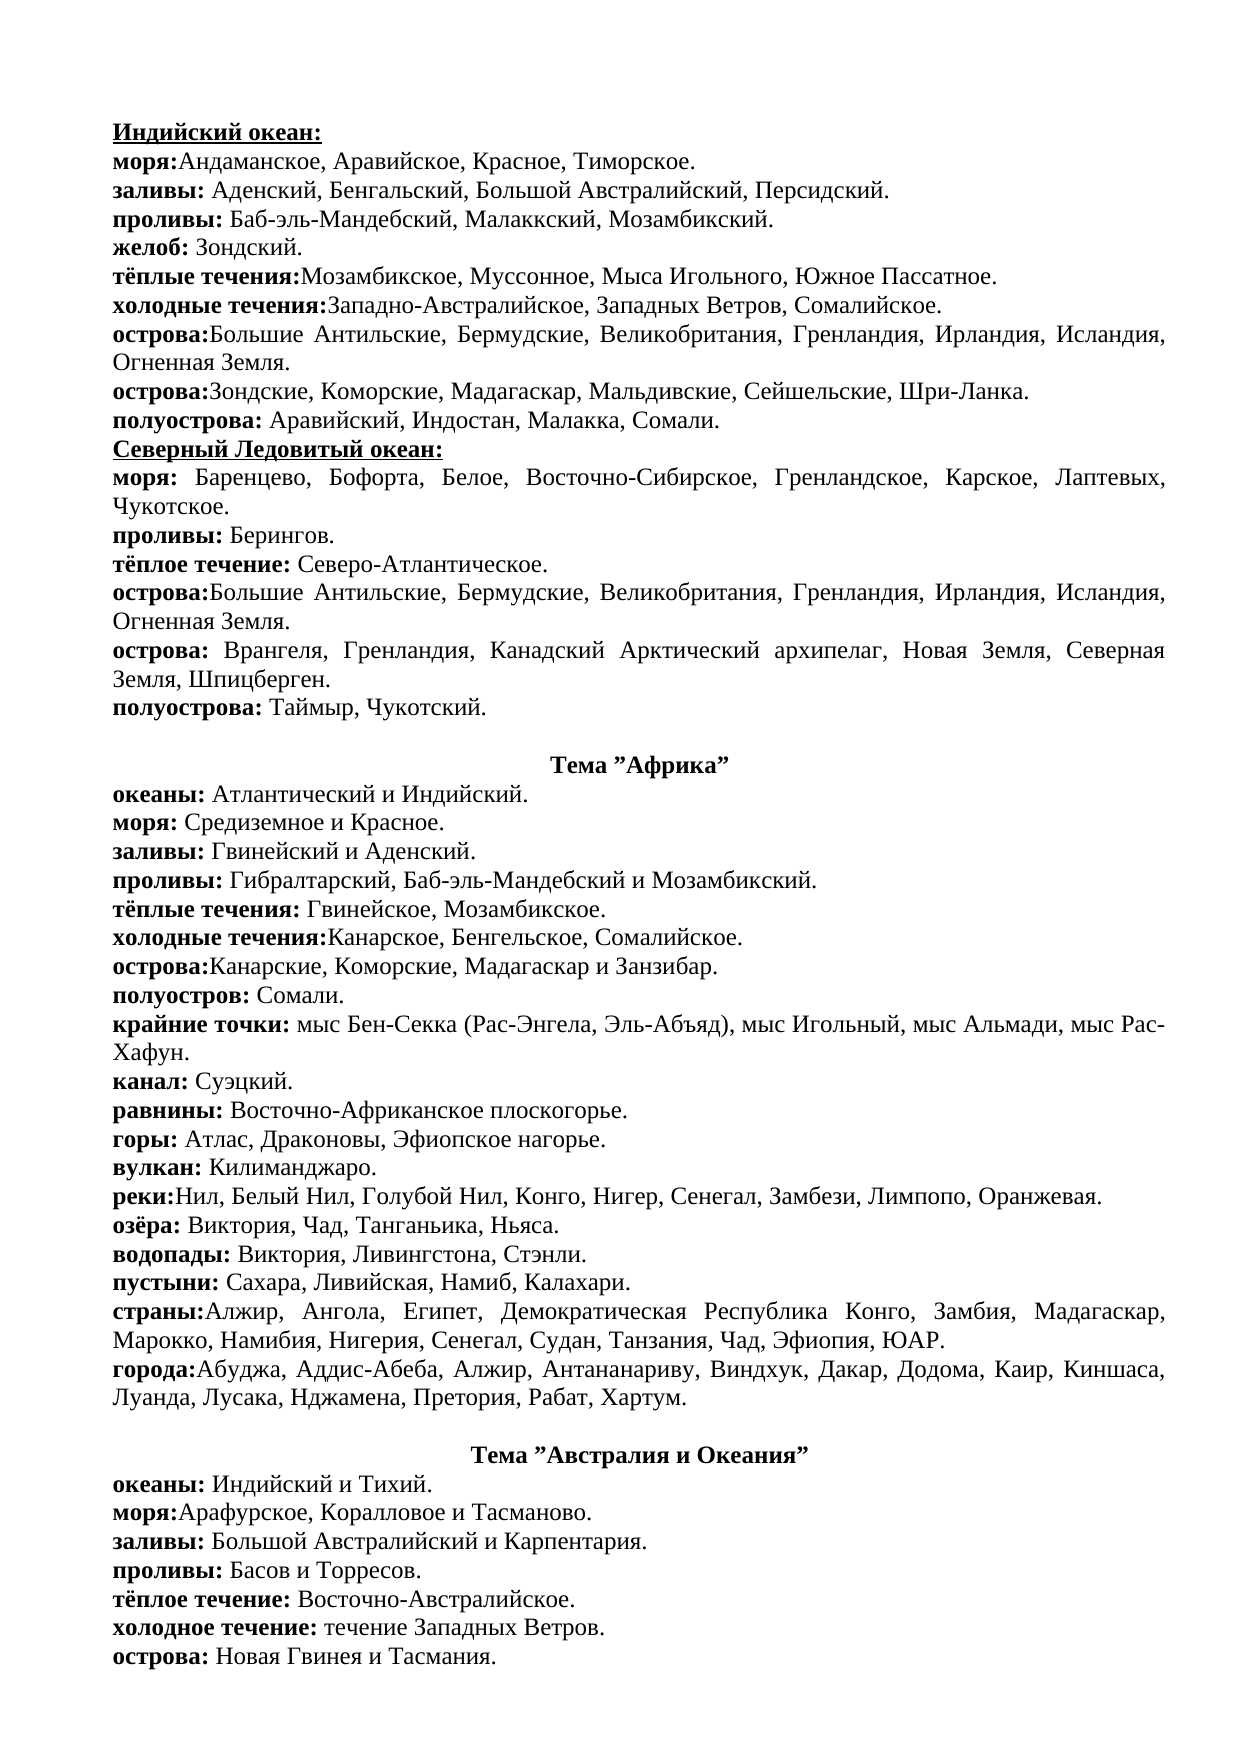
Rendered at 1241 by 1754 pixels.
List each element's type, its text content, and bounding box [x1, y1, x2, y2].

text полуостров: Сомали. [112, 980, 1167, 1009]
text Северный Ледовитый океан: [112, 434, 1167, 462]
text холодные течения:Западно-Австралийское, Западных Ветров, Сомалийское. [112, 290, 1167, 319]
text холодные течения:Канарское, Бенгельское, Сомалийское. [112, 922, 1167, 951]
text океаны: Индийский и Тихий. [112, 1469, 1167, 1497]
text проливы: Берингов. [112, 520, 1167, 549]
text острова: Новая Гвинея и Тасмания. [112, 1641, 1167, 1670]
text моря: Баренцево, Бофорта, Белое, Восточно-Сибирское, Гренландское, Карское, Лаптевых, Чукотское. [112, 462, 1167, 520]
text тёплое течение: Восточно-Австралийское. [112, 1584, 1167, 1612]
text моря:Андаманское, Аравийское, Красное, Тиморское. [112, 146, 1167, 175]
text проливы: Басов и Торресов. [112, 1555, 1167, 1584]
text пустыни: Сахара, Ливийская, Намиб, Калахари. [112, 1267, 1167, 1296]
text тёплые течения: Гвинейское, Мозамбикское. [112, 894, 1167, 922]
text океаны: Атлантический и Индийский. [112, 779, 1167, 807]
text заливы: Большой Австралийский и Карпентария. [112, 1526, 1167, 1555]
text Тема ”Австралия и Океания” [112, 1440, 1167, 1469]
text желоб: Зондский. [112, 232, 1167, 261]
text проливы: Баб-эль-Мандебский, Малаккский, Мозамбикский. [112, 204, 1167, 232]
text реки:Нил, Белый Нил, Голубой Нил, Конго, Нигер, Сенегал, Замбези, Лимпопо, Оранжевая. [112, 1181, 1167, 1210]
text города:Абуджа, Аддис-Абеба, Алжир, Антананариву, Виндхук, Дакар, Додома, Каир, Киншаса, Луанда, Лусака, Нджамена, Претория, Рабат, Хартум. [112, 1354, 1167, 1411]
text заливы: Гвинейский и Аденский. [112, 836, 1167, 865]
text острова:Канарские, Коморские, Мадагаскар и Занзибар. [112, 951, 1167, 980]
text крайние точки: мыс Бен-Секка (Рас-Энгела, Эль-Абъяд), мыс Игольный, мыс Альмади, мыс Рас-Хафун. [112, 1009, 1167, 1066]
text моря:Арафурское, Коралловое и Тасманово. [112, 1497, 1167, 1526]
text проливы: Гибралтарский, Баб-эль-Мандебский и Мозамбикский. [112, 865, 1167, 894]
text полуострова: Таймыр, Чукотский. [112, 692, 1167, 721]
text заливы: Аденский, Бенгальский, Большой Австралийский, Персидский. [112, 175, 1167, 204]
text холодное течение: течение Западных Ветров. [112, 1612, 1167, 1641]
text острова:Зондские, Коморские, Мадагаскар, Мальдивские, Сейшельские, Шри-Ланка. [112, 376, 1167, 405]
text тёплые течения:Мозамбикское, Муссонное, Мыса Игольного, Южное Пассатное. [112, 261, 1167, 290]
text горы: Атлас, Драконовы, Эфиопское нагорье. [112, 1124, 1167, 1152]
text канал: Суэцкий. [112, 1066, 1167, 1095]
text острова: Врангеля, Гренландия, Канадский Арктический архипелаг, Новая Земля, Северная Земля, Шпицберген. [112, 635, 1167, 692]
text водопады: Виктория, Ливингстона, Стэнли. [112, 1239, 1167, 1267]
text Тема ”Африка” [112, 750, 1167, 779]
text острова:Большие Антильские, Бермудские, Великобритания, Гренландия, Ирландия, Исландия, Огненная Земля. [112, 319, 1167, 376]
text полуострова: Аравийский, Индостан, Малакка, Сомали. [112, 405, 1167, 434]
text Индийский океан: [112, 117, 1167, 146]
text страны:Алжир, Ангола, Египет, Демократическая Республика Конго, Замбия, Мадагаскар, Марокко, Намибия, Нигерия, Сенегал, Судан, Танзания, Чад, Эфиопия, ЮАР. [112, 1296, 1167, 1354]
text острова:Большие Антильские, Бермудские, Великобритания, Гренландия, Ирландия, Исландия, Огненная Земля. [112, 577, 1167, 635]
text равнины: Восточно-Африканское плоскогорье. [112, 1095, 1167, 1124]
text вулкан: Килиманджаро. [112, 1152, 1167, 1181]
text тёплое течение: Северо-Атлантическое. [112, 549, 1167, 577]
text озёра: Виктория, Чад, Танганьика, Ньяса. [112, 1210, 1167, 1239]
text моря: Средиземное и Красное. [112, 807, 1167, 836]
